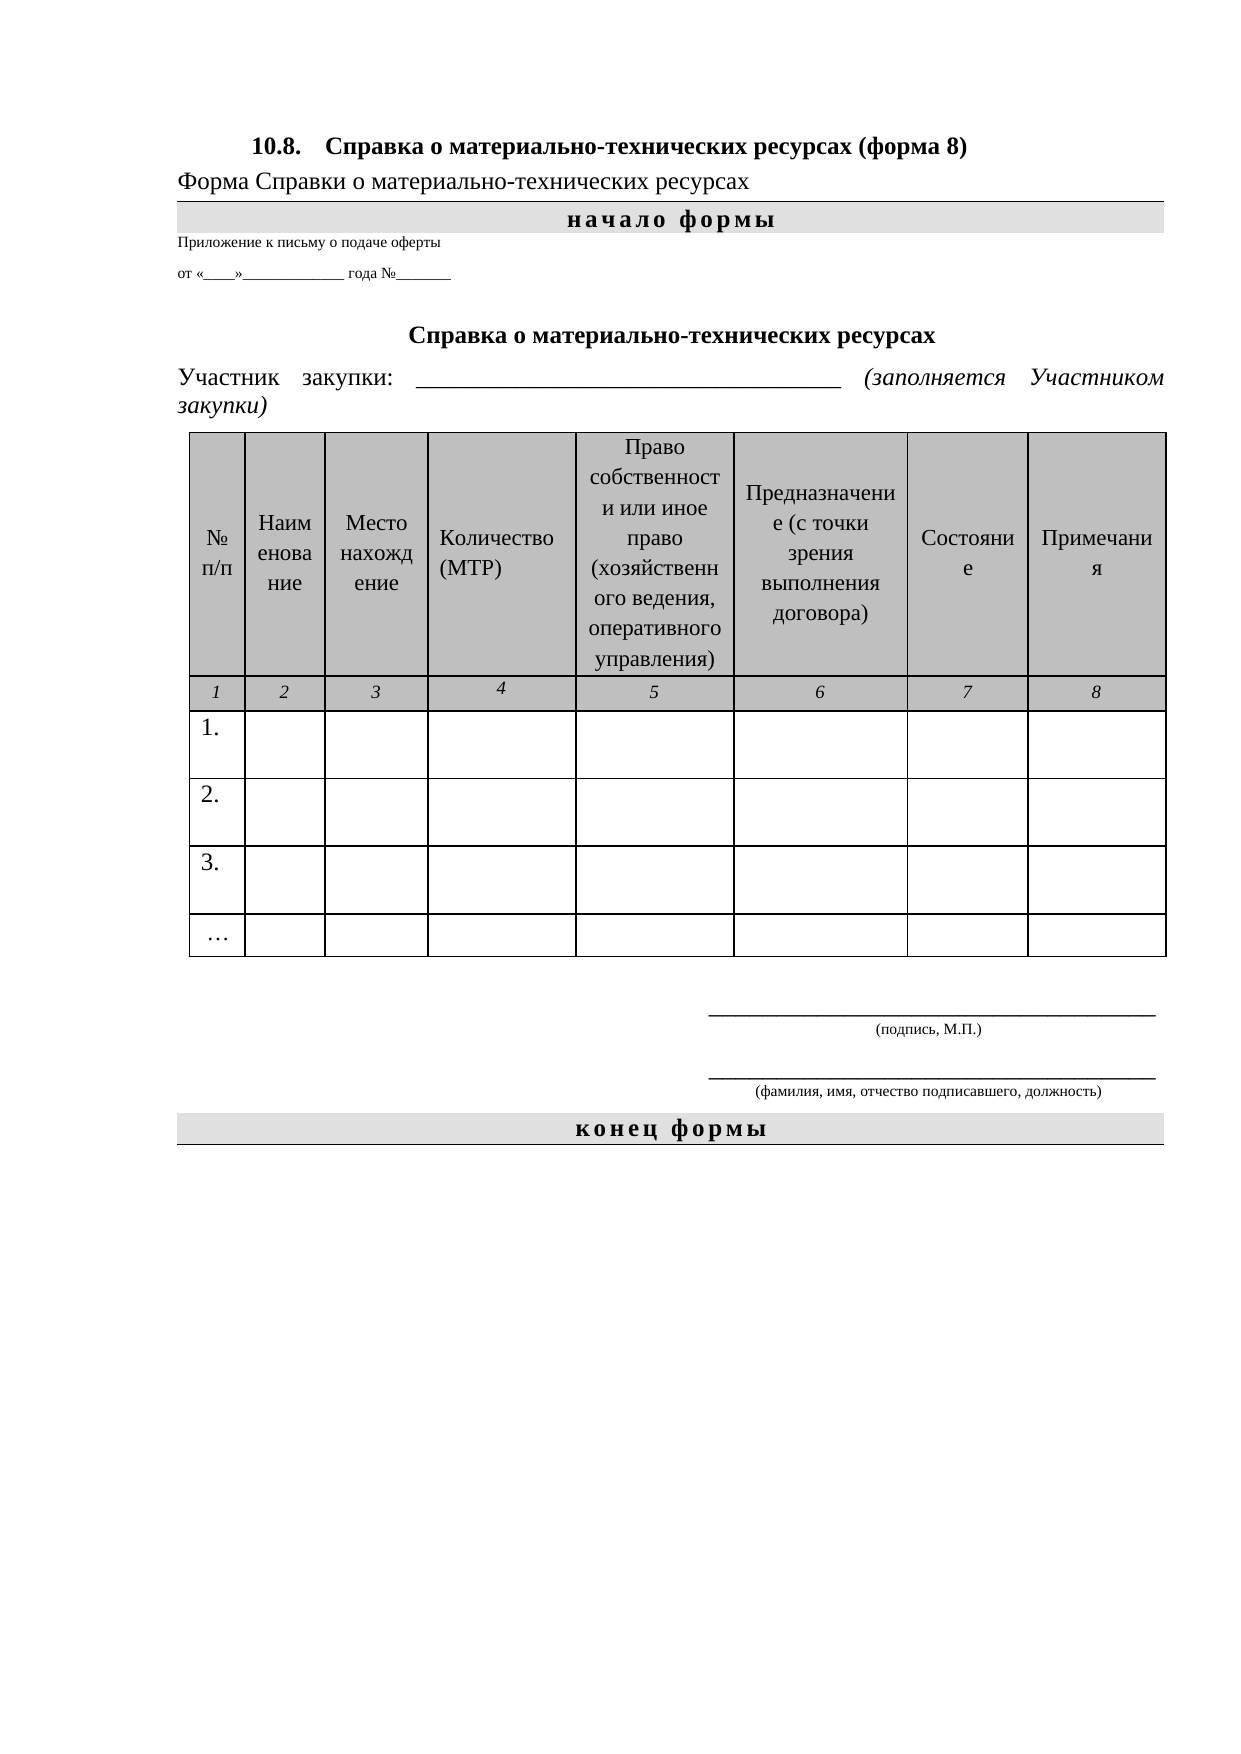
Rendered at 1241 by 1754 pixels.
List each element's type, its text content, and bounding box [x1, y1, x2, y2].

table_cell [326, 847, 427, 913]
list Справка о материально-технических ресурсах (форма 8) [177, 131, 1167, 160]
table_header Предназначение (с точки зрения выполнения договора) [735, 433, 907, 675]
table_cell 8 [1029, 677, 1165, 710]
table_cell [735, 915, 907, 956]
table_cell _________________________________ (фамилия, имя, отчество подписавшего, должность) [691, 1051, 1167, 1113]
table_cell [190, 712, 244, 778]
table_cell [326, 915, 427, 956]
table_cell 7 [908, 677, 1027, 710]
table_cell [1029, 712, 1165, 778]
table_cell 5 [577, 677, 733, 710]
table_cell 1 [190, 677, 244, 710]
table_cell [246, 779, 324, 845]
table_cell [429, 779, 575, 845]
table_cell [326, 779, 427, 845]
table_cell [735, 712, 907, 778]
table_header Место нахождение [326, 433, 427, 675]
text Участник закупки: __________________________________ (заполняется Участником закупки) [177, 362, 1167, 419]
table_cell [577, 915, 733, 956]
table_cell [246, 712, 324, 778]
table_cell [190, 847, 244, 913]
table_header Количество (МТР) [429, 433, 575, 675]
table_cell [429, 915, 575, 956]
text Приложение к письму о подаче оферты от «____»_____________ года №_______ [177, 233, 1167, 295]
table_cell [429, 847, 575, 913]
table_cell 6 [735, 677, 907, 710]
table_header Состояние [908, 433, 1027, 675]
table_cell [246, 915, 324, 956]
table_cell [1029, 915, 1165, 956]
table_cell [1029, 779, 1165, 845]
table_cell [1029, 847, 1165, 913]
table_header _________________________________ (подпись, М.П.) [691, 957, 1167, 1051]
table_cell [429, 712, 575, 778]
table_header № п/п [190, 433, 244, 675]
table_header Примечания [1029, 433, 1165, 675]
table_cell [735, 847, 907, 913]
table_header Право собственности или иное право (хозяйственного ведения, оперативного управления) [577, 433, 733, 675]
table_cell … [190, 915, 244, 956]
table_cell [246, 847, 324, 913]
table_cell 2 [246, 677, 324, 710]
table_cell [577, 847, 733, 913]
table_cell 3 [326, 677, 427, 710]
text конец формы [177, 1113, 1164, 1144]
table_cell [190, 779, 244, 845]
table_cell [908, 779, 1027, 845]
text Форма Справки о материально-технических ресурсах [177, 166, 1167, 195]
text Справка о материально-технических ресурсах [177, 320, 1167, 349]
table_cell [908, 712, 1027, 778]
table_header Наименование [246, 433, 324, 675]
table_cell [577, 712, 733, 778]
table_cell [735, 779, 907, 845]
table_cell [908, 915, 1027, 956]
table_cell [326, 712, 427, 778]
table_cell [908, 847, 1027, 913]
table_cell 4 [429, 677, 575, 710]
text начало формы [177, 202, 1164, 233]
table_cell [577, 779, 733, 845]
